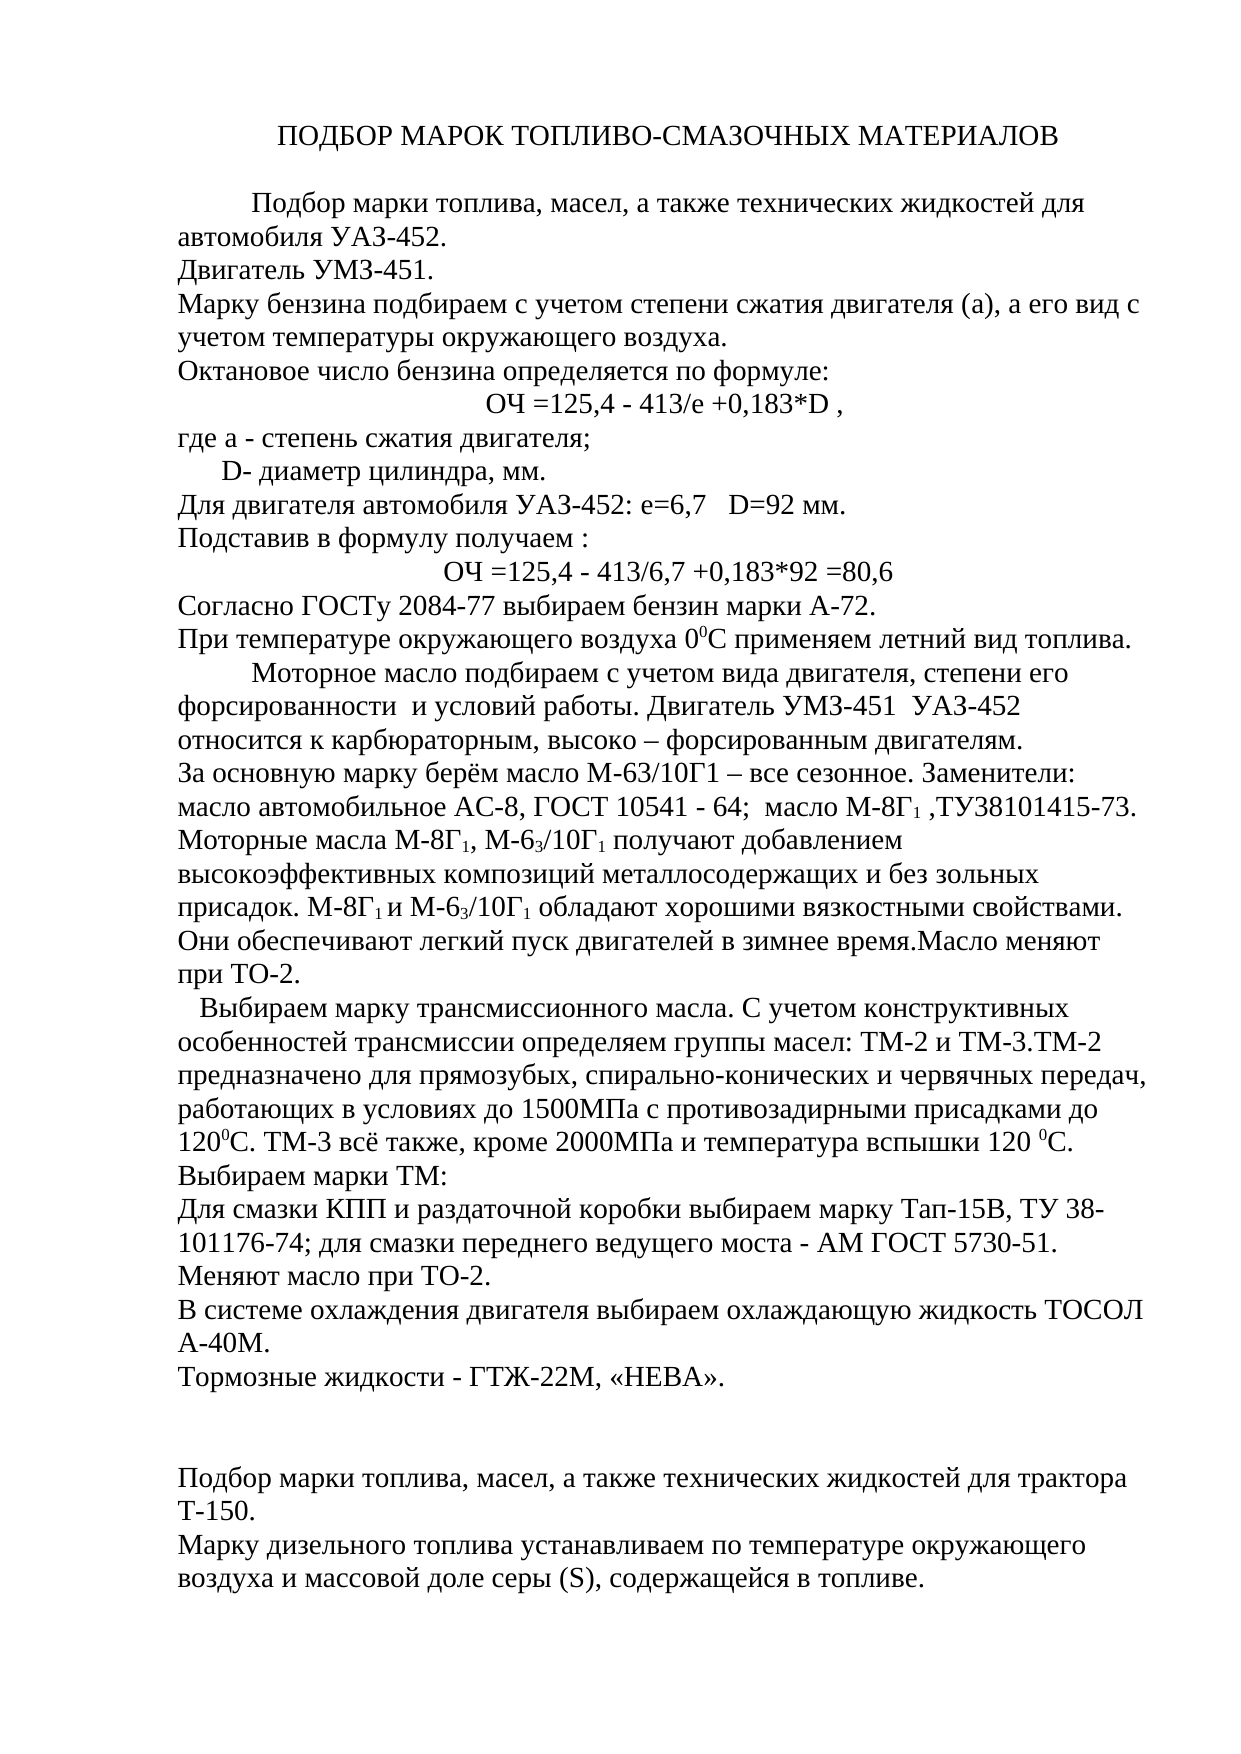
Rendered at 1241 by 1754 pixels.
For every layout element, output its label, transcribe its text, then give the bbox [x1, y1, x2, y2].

text D- диаметр цилиндра, мм. [177, 453, 1152, 487]
text Подставив в формулу получаем : [177, 521, 1152, 554]
text Согласно ГОСТу 2084-77 выбираем бензин марки А-72. [177, 588, 1152, 621]
text Выбираем марку трансмиссионного масла. С учетом конструктивных особенностей трансмиссии определяем группы масел: ТМ-2 и ТМ-3.ТМ-2 предназначено для прямозубых, спирально-конических и червячных передач, работающих в условиях до 1500МПа с противозадирными присадками до 1200С. ТМ-3 всё также, кроме 2000МПа и температура вспышки 120 0С. [177, 990, 1152, 1158]
text ОЧ =125,4 - 413/e +0,183*D , [177, 386, 1152, 420]
text За основную марку берём масло М-63/10Г1 – все сезонное. Заменители: масло автомобильное АС-8, ГОСТ 10541 - 64; масло М-8Г1 ,ТУ38101415-73. [177, 755, 1152, 822]
text Подбор марки топлива, масел, а также технических жидкостей для автомобиля УАЗ-452. [177, 185, 1152, 252]
text Подбор марки топлива, масел, а также технических жидкостей для трактора Т-150. [177, 1460, 1152, 1527]
text При температуре окружающего воздуха 00С применяем летний вид топлива. [177, 621, 1152, 655]
text ОЧ =125,4 - 413/6,7 +0,183*92 =80,6 [177, 554, 1152, 588]
text Тормозные жидкости - ГТЖ-22М, «НЕВА». [177, 1359, 1152, 1393]
text Для двигателя автомобиля УАЗ-452: e=6,7 D=92 мм. [177, 487, 1152, 521]
text Выбираем марки ТМ: [177, 1158, 1152, 1191]
text где a - степень сжатия двигателя; [177, 420, 1152, 453]
text В системе охлаждения двигателя выбираем охлаждающую жидкость ТОСОЛ А-40М. [177, 1292, 1152, 1359]
text Октановое число бензина определяется по формуле: [177, 353, 1152, 386]
text Марку дизельного топлива устанавливаем по температуре окружающего воздуха и массовой доле серы (S), содержащейся в топливе. [177, 1527, 1152, 1594]
text Моторные масла М-8Г1, М-63/10Г1 получают добавлением высокоэффективных композиций металлосодержащих и без зольных присадок. М-8Г1 и М-63/10Г1 обладают хорошими вязкостными свойствами. Они обеспечивают легкий пуск двигателей в зимнее время.Масло меняют при ТО-2. [177, 822, 1152, 990]
text Моторное масло подбираем с учетом вида двигателя, степени его форсированности и условий работы. Двигатель УМЗ-451 УАЗ-452 относится к карбюраторным, высоко – форсированным двигателям. [177, 655, 1152, 755]
text ПОДБОР МАРОК ТОПЛИВО-СМАЗОЧНЫХ МАТЕРИАЛОВ [177, 118, 1152, 152]
text Для смазки КПП и раздаточной коробки выбираем марку Тап-15В, ТУ 38-101176-74; для смазки переднего ведущего моста - АМ ГОСТ 5730-51. Меняют масло при ТО-2. [177, 1191, 1152, 1292]
text Двигатель УМЗ-451. [177, 252, 1152, 286]
text Марку бензина подбираем с учетом степени сжатия двигателя (a), а его вид с учетом температуры окружающего воздуха. [177, 286, 1152, 353]
